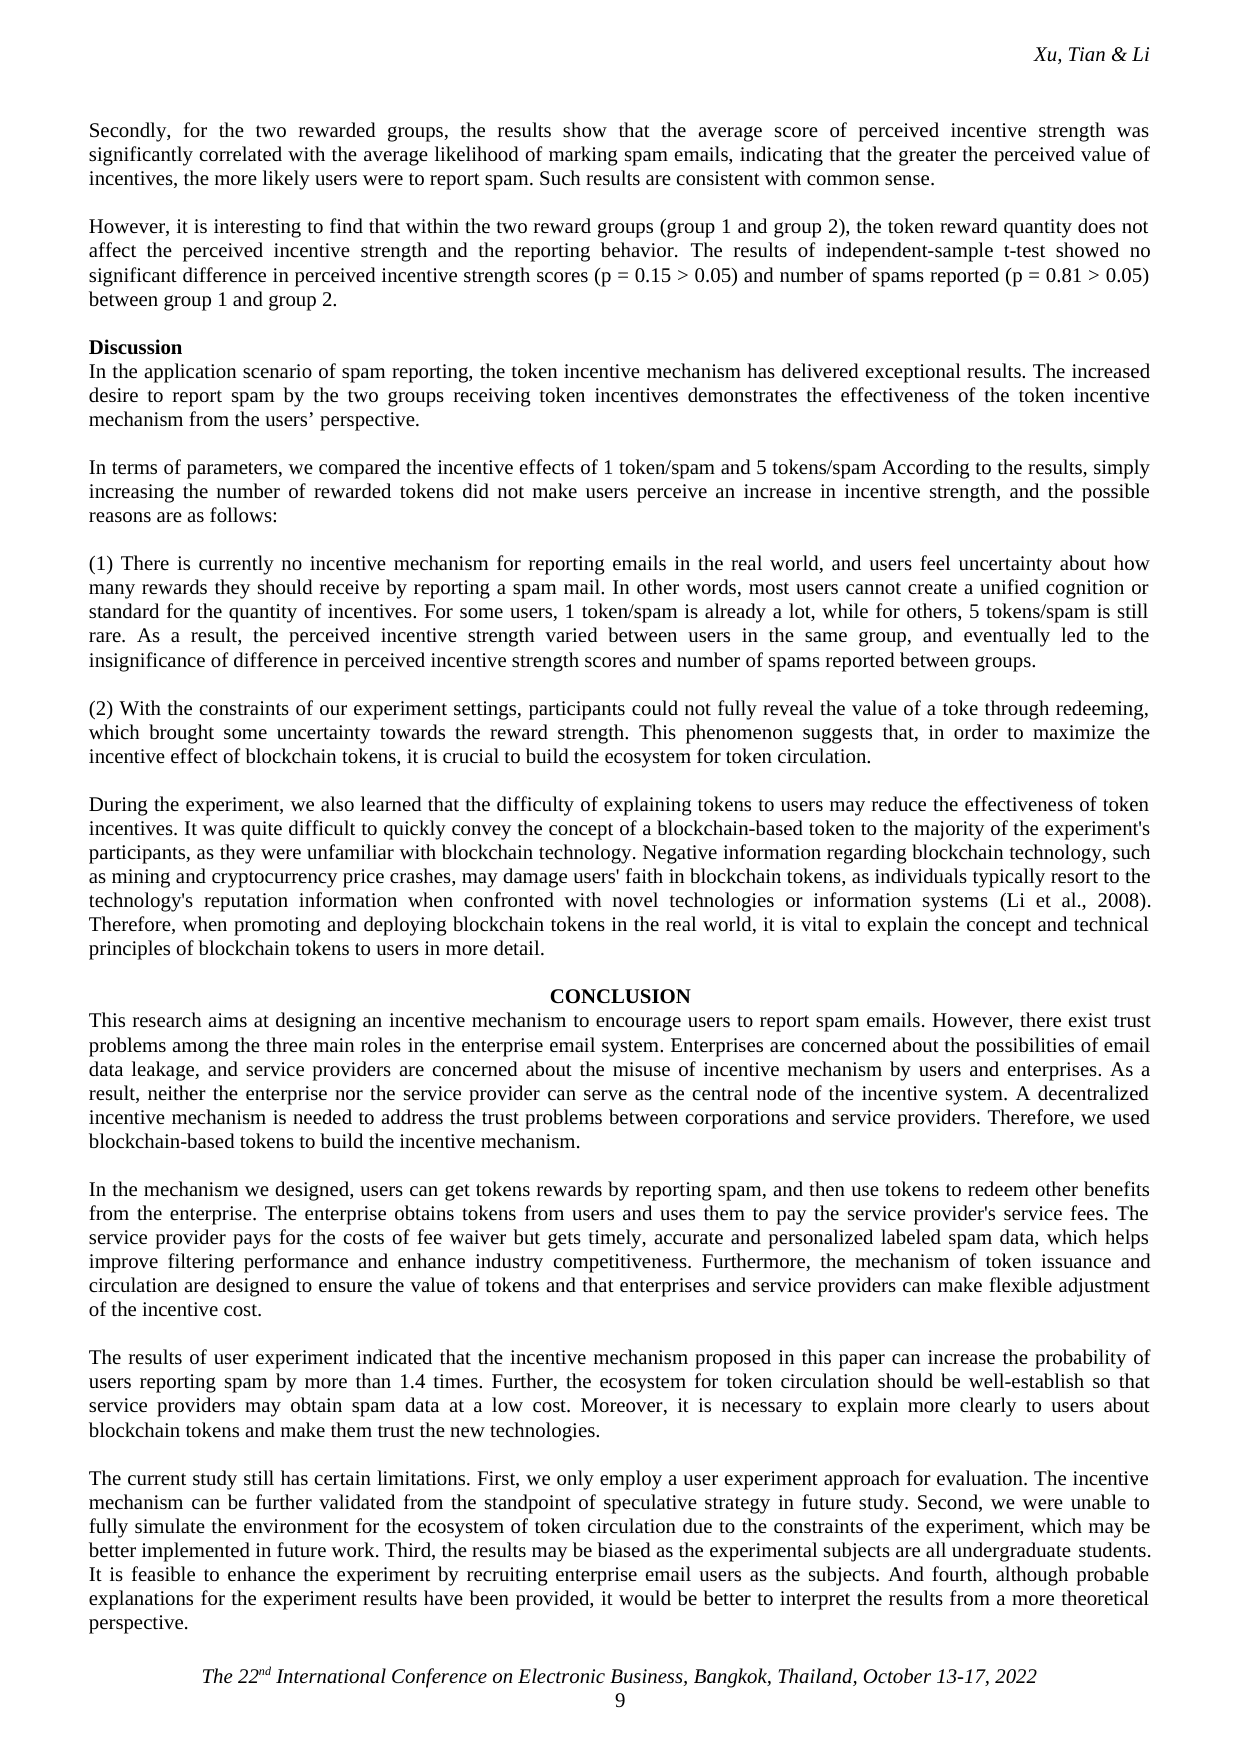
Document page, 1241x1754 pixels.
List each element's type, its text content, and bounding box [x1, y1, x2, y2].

text In the application scenario of spam reporting, the token incentive mechanism has delivered exceptional results. The increased desire to report spam by the two groups receiving token incentives demonstrates the effectiveness of the token incentive mechanism from the users’ perspective. [89, 359, 1152, 431]
text The current study still has certain limitations. First, we only employ a user experiment approach for evaluation. The incentive mechanism can be further validated from the standpoint of speculative strategy in future study. Second, we were unable to fully simulate the environment for the ecosystem of token circulation due to the constraints of the experiment, which may be better implemented in future work. Third, the results may be biased as the experimental subjects are all undergraduate students. It is feasible to enhance the experiment by recruiting enterprise email users as the subjects. And fourth, although probable explanations for the experiment results have been provided, it would be better to interpret the results from a more theoretical perspective. [89, 1466, 1152, 1634]
text CONCLUSION [89, 984, 1152, 1008]
text However, it is interesting to find that within the two reward groups (group 1 and group 2), the token reward quantity does not affect the perceived incentive strength and the reporting behavior. The results of independent-sample t-test showed no significant difference in perceived incentive strength scores (p = 0.15 > 0.05) and number of spams reported (p = 0.81 > 0.05) between group 1 and group 2. [89, 214, 1152, 311]
text Secondly, for the two rewarded groups, the results show that the average score of perceived incentive strength was significantly correlated with the average likelihood of marking spam emails, indicating that the greater the perceived value of incentives, the more likely users were to report spam. Such results are consistent with common sense. [89, 118, 1152, 190]
text (1) There is currently no incentive mechanism for reporting emails in the real world, and users feel uncertainty about how many rewards they should receive by reporting a spam mail. In other words, most users cannot create a unified cognition or standard for the quantity of incentives. For some users, 1 token/spam is already a lot, while for others, 5 tokens/spam is still rare. As a result, the perceived incentive strength varied between users in the same group, and eventually led to the insignificance of difference in perceived incentive strength scores and number of spams reported between groups. [89, 551, 1152, 672]
text During the experiment, we also learned that the difficulty of explaining tokens to users may reduce the effectiveness of token incentives. It was quite difficult to quickly convey the concept of a blockchain-based token to the majority of the experiment's participants, as they were unfamiliar with blockchain technology. Negative information regarding blockchain technology, such as mining and cryptocurrency price crashes, may damage users' faith in blockchain tokens, as individuals typically resort to the technology's reputation information when confronted with novel technologies or information systems (Li et al., 2008). Therefore, when promoting and deploying blockchain tokens in the real world, it is vital to explain the concept and technical principles of blockchain tokens to users in more detail. [89, 792, 1152, 960]
text Discussion [89, 335, 1152, 359]
text (2) With the constraints of our experiment settings, participants could not fully reveal the value of a toke through redeeming, which brought some uncertainty towards the reward strength. This phenomenon suggests that, in order to maximize the incentive effect of blockchain tokens, it is crucial to build the ecosystem for token circulation. [89, 696, 1152, 768]
text The results of user experiment indicated that the incentive mechanism proposed in this paper can increase the probability of users reporting spam by more than 1.4 times. Further, the ecosystem for token circulation should be well-establish so that service providers may obtain spam data at a low cost. Moreover, it is necessary to explain more clearly to users about blockchain tokens and make them trust the new technologies. [89, 1345, 1152, 1442]
text This research aims at designing an incentive mechanism to encourage users to report spam emails. However, there exist trust problems among the three main roles in the enterprise email system. Enterprises are concerned about the possibilities of email data leakage, and service providers are concerned about the misuse of incentive mechanism by users and enterprises. As a result, neither the enterprise nor the service provider can serve as the central node of the incentive system. A decentralized incentive mechanism is needed to address the trust problems between corporations and service providers. Therefore, we used blockchain-based tokens to build the incentive mechanism. [89, 1008, 1152, 1153]
text In the mechanism we designed, users can get tokens rewards by reporting spam, and then use tokens to redeem other benefits from the enterprise. The enterprise obtains tokens from users and uses them to pay the service provider's service fees. The service provider pays for the costs of fee waiver but gets timely, accurate and personalized labeled spam data, which helps improve filtering performance and enhance industry competitiveness. Furthermore, the mechanism of token issuance and circulation are designed to ensure the value of tokens and that enterprises and service providers can make flexible adjustment of the incentive cost. [89, 1177, 1152, 1321]
text In terms of parameters, we compared the incentive effects of 1 token/spam and 5 tokens/spam According to the results, simply increasing the number of rewarded tokens did not make users perceive an increase in incentive strength, and the possible reasons are as follows: [89, 455, 1152, 527]
